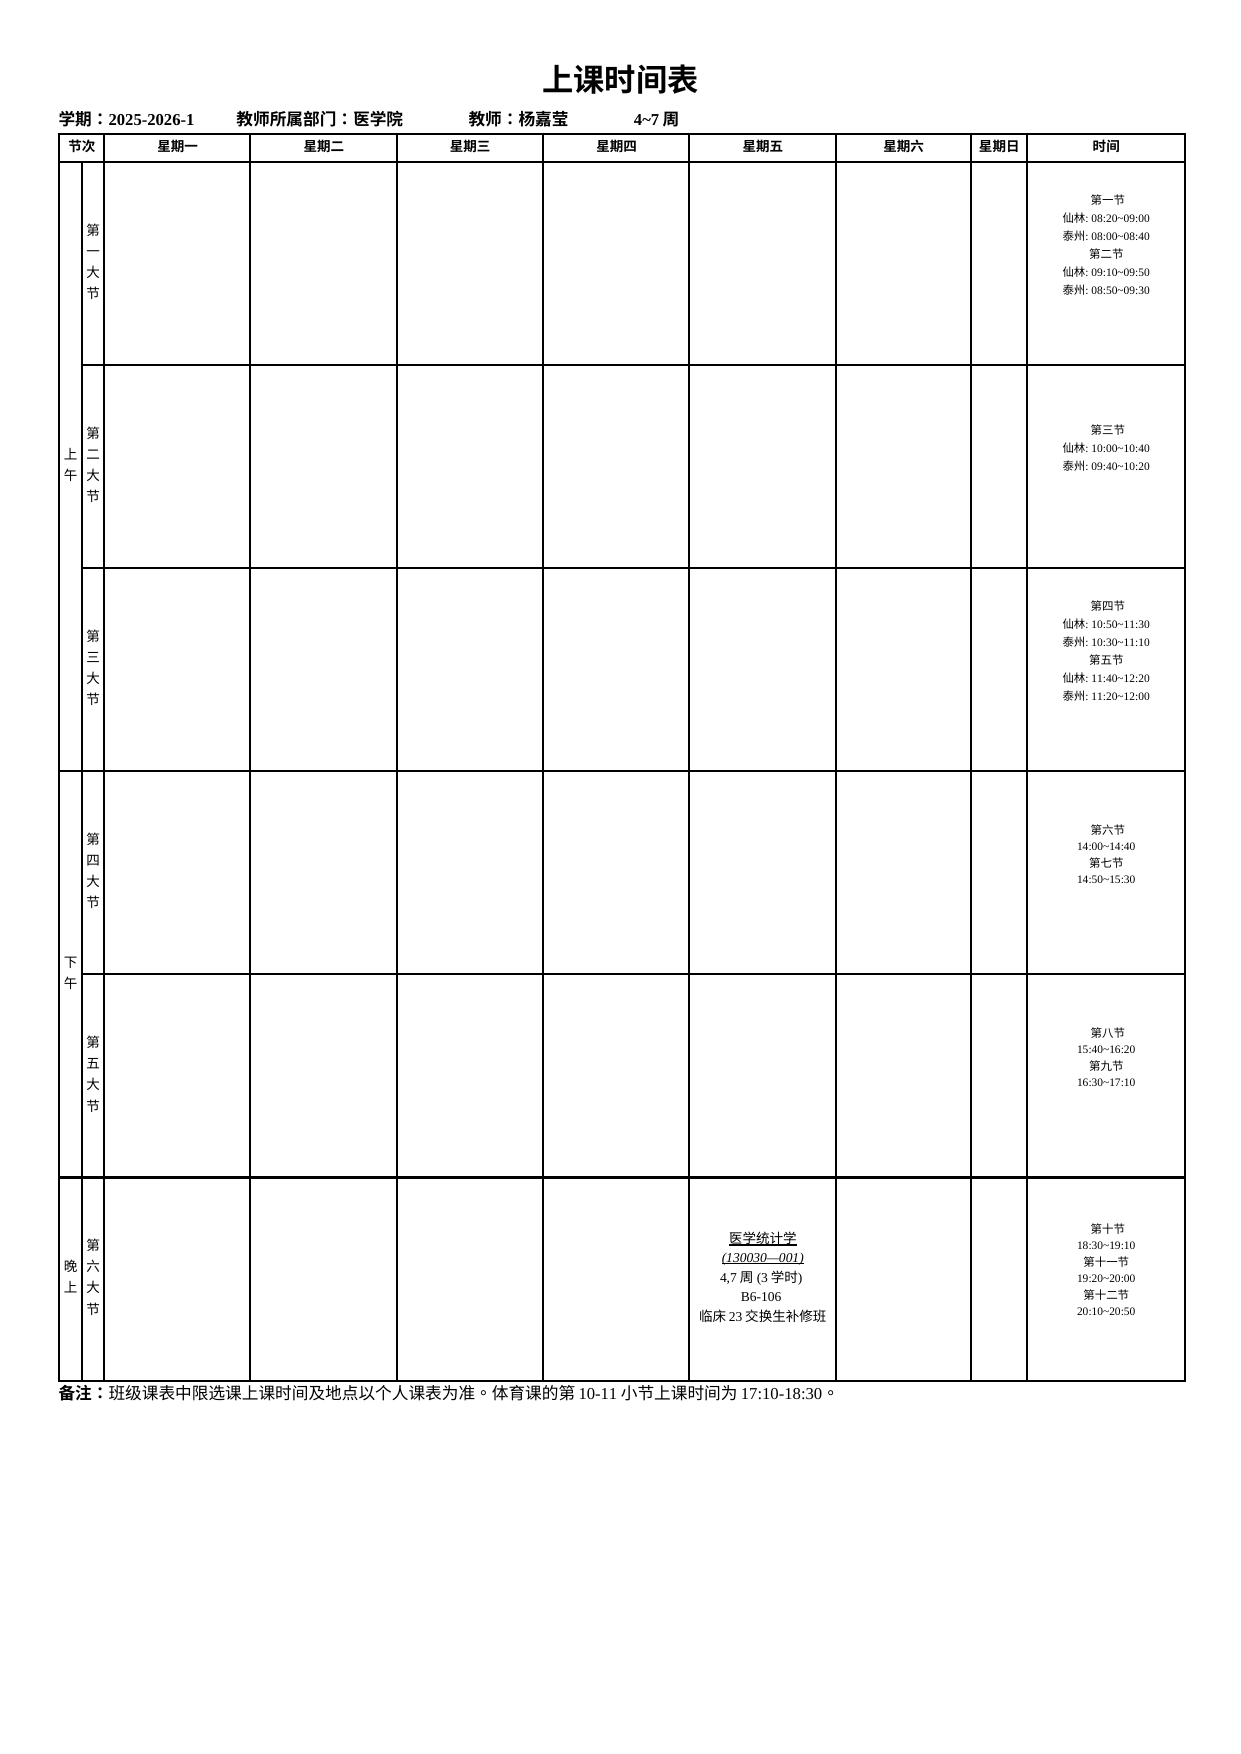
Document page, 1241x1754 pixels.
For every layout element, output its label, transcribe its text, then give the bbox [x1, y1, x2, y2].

table_cell [690, 569, 835, 770]
table_cell 第一大节 [83, 163, 103, 364]
table_cell [690, 772, 835, 973]
table_cell [544, 1179, 688, 1379]
table_cell [837, 366, 970, 567]
table_cell [972, 1179, 1026, 1379]
table_cell 第三大节 [83, 569, 103, 770]
table_cell [837, 975, 970, 1176]
table_cell [837, 772, 970, 973]
table_cell 下午 [60, 772, 81, 1176]
table_cell [251, 975, 396, 1176]
table_cell [105, 569, 249, 770]
table_cell [972, 975, 1026, 1176]
table_cell [251, 366, 396, 567]
table_header 星期二 [251, 135, 396, 161]
table_cell 第一节 仙林: 08:20~09:00 泰州: 08:00~08:40 第二节 仙林: 09:10~09:50 泰州: 08:50~09:30 [1028, 163, 1184, 364]
table_cell 上午 [60, 163, 81, 770]
table_cell [251, 1179, 396, 1379]
table_header 时间 [1028, 135, 1184, 161]
table_cell 第八节 15:40~16:20 第九节 16:30~17:10 [1028, 975, 1184, 1176]
table_cell [690, 366, 835, 567]
table_cell [972, 366, 1026, 567]
table_cell [105, 163, 249, 364]
table_cell 医学统计学 (130030—001) 4,7周 (3学时) B6-106 临床23交换生补修班 [690, 1179, 835, 1379]
table_cell 第六节 14:00~14:40 第七节 14:50~15:30 [1028, 772, 1184, 973]
text 上课时间表 [58, 58, 1182, 101]
table_cell [105, 975, 249, 1176]
table_cell [690, 975, 835, 1176]
table_cell [544, 975, 688, 1176]
table_cell [544, 163, 688, 364]
table_cell [837, 569, 970, 770]
table_cell 第五大节 [83, 975, 103, 1176]
table_cell [544, 772, 688, 973]
table_cell [398, 772, 542, 973]
table_cell [972, 163, 1026, 364]
table_header 星期四 [544, 135, 688, 161]
table_cell 第六大节 [83, 1179, 103, 1379]
text 备注：班级课表中限选课上课时间及地点以个人课表为准。体育课的第10-11小节上课时间为17:10-18:30。 [58, 1382, 1182, 1404]
table_header 星期一 [105, 135, 249, 161]
table_header 节次 [60, 135, 103, 161]
table_cell 第四大节 [83, 772, 103, 973]
table_cell 晚上 [60, 1179, 81, 1379]
table_header 星期日 [972, 135, 1026, 161]
table_cell [398, 163, 542, 364]
table_header 星期五 [690, 135, 835, 161]
table_cell [251, 569, 396, 770]
table_cell [837, 163, 970, 364]
table_cell [837, 1179, 970, 1379]
table_cell [544, 569, 688, 770]
table_header 星期三 [398, 135, 542, 161]
table_header 星期六 [837, 135, 970, 161]
table_cell 第三节 仙林: 10:00~10:40 泰州: 09:40~10:20 [1028, 366, 1184, 567]
table_cell 第四节 仙林: 10:50~11:30 泰州: 10:30~11:10 第五节 仙林: 11:40~12:20 泰州: 11:20~12:00 [1028, 569, 1184, 770]
table_cell 第二大节 [83, 366, 103, 567]
table_cell [398, 975, 542, 1176]
table_cell [251, 772, 396, 973]
table_cell [972, 569, 1026, 770]
table_cell [105, 366, 249, 567]
table_cell [690, 163, 835, 364]
table_cell [398, 1179, 542, 1379]
table_cell [972, 772, 1026, 973]
table_cell [105, 1179, 249, 1379]
table_cell 第十节 18:30~19:10 第十一节 19:20~20:00 第十二节 20:10~20:50 [1028, 1179, 1184, 1379]
table_cell [398, 366, 542, 567]
table_cell [105, 772, 249, 973]
table_cell [398, 569, 542, 770]
table_cell [544, 366, 688, 567]
text 学期：2025-2026-1 教师所属部门：医学院 教师：杨嘉莹 4~7周 [58, 107, 1182, 130]
table_cell [251, 163, 396, 364]
